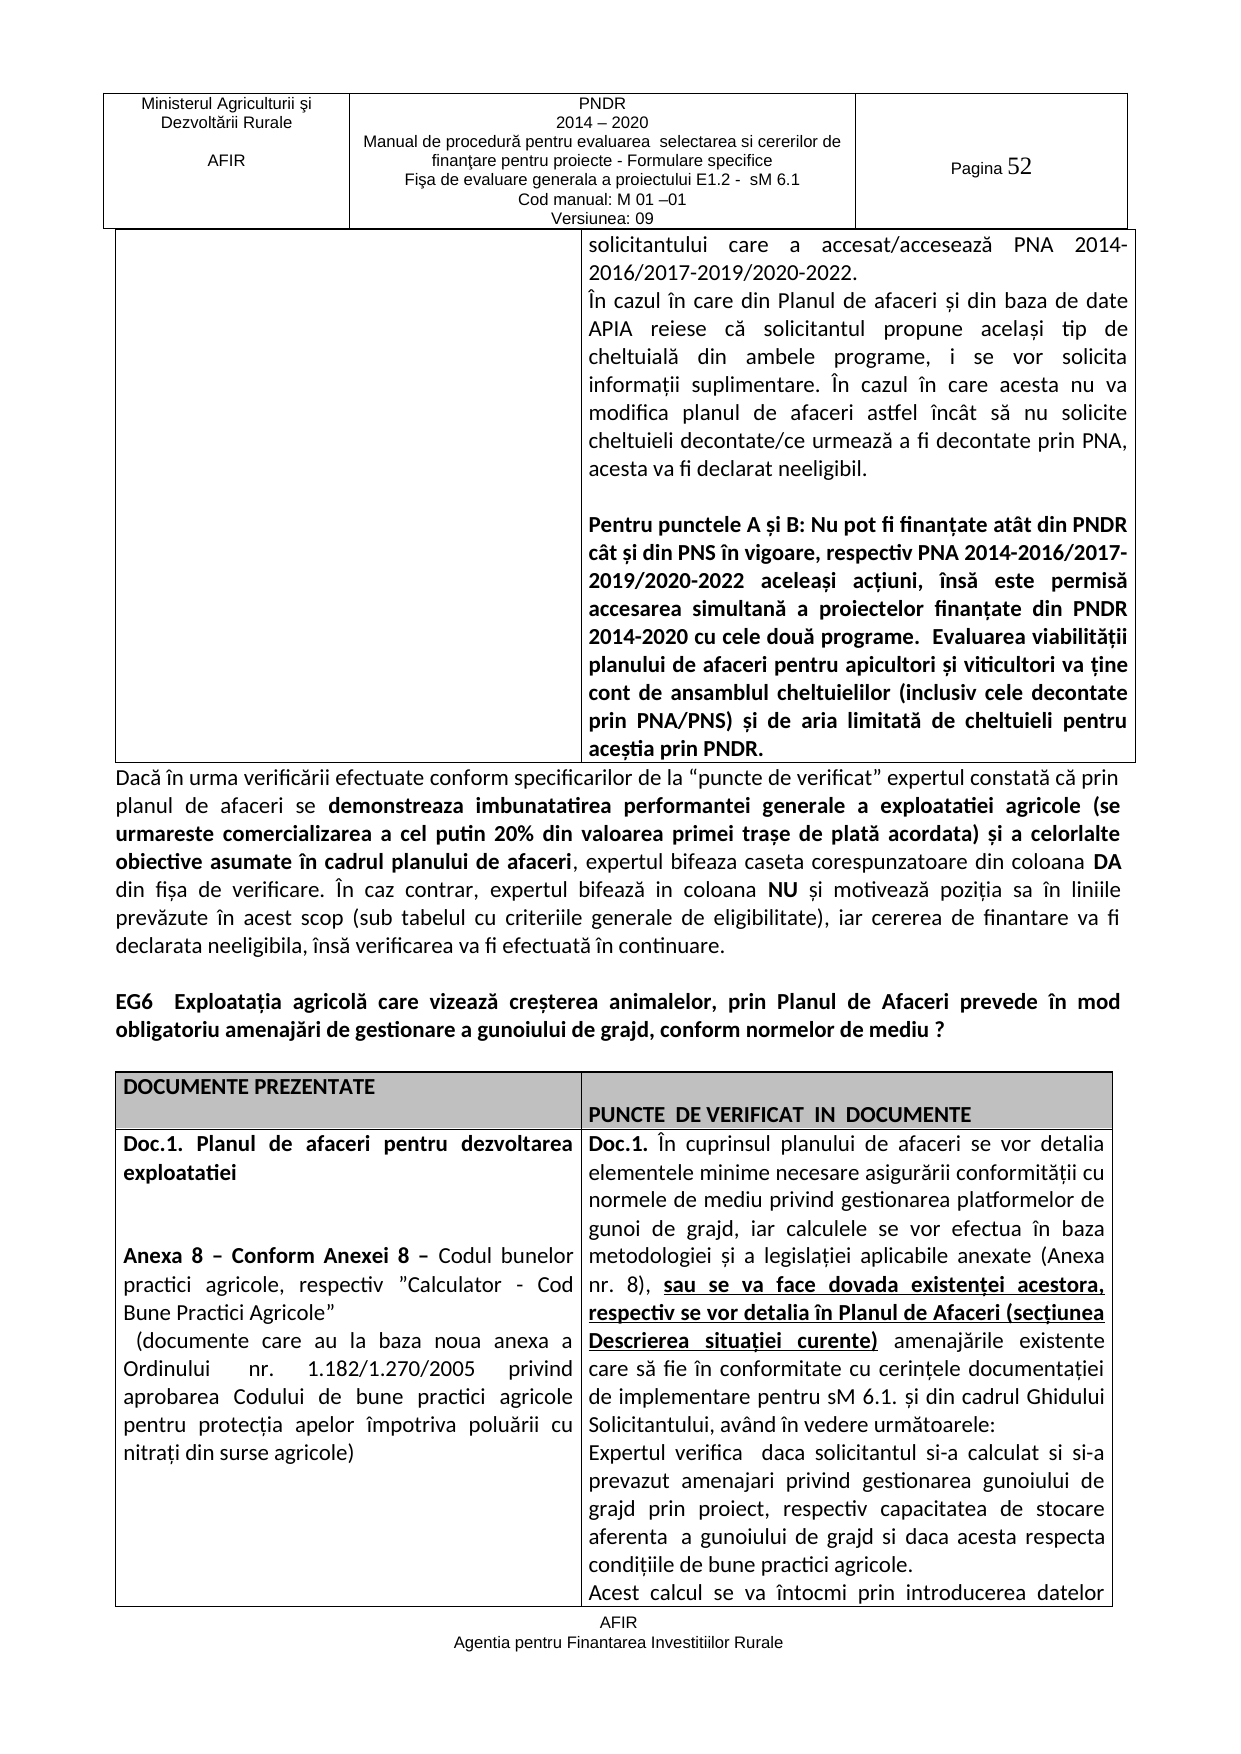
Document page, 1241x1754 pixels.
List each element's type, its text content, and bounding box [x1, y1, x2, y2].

table_header PUNCTE DE VERIFICAT IN DOCUMENTE [582, 1073, 1112, 1128]
table_header DOCUMENTE PREZENTATE [116, 1073, 581, 1128]
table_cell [116, 230, 581, 762]
text Dacă în urma verificării efectuate conform specificarilor de la “puncte de verificat” expertul constată că prin planul de afaceri se demonstreaza imbunatatirea performantei generale a exploatatiei agricole (se urmareste comercializarea a cel putin 20% din valoarea primei traşe de plată acordata) şi a celorlalte obiective asumate în cadrul planului de afaceri, expertul bifeaza caseta corespunzatoare din coloana DA din fişa de verificare. În caz contrar, expertul bifează in coloana NU şi motivează poziţia sa în liniile prevăzute în acest scop (sub tabelul cu criteriile generale de eligibilitate), iar cererea de finantare va fi declarata neeligibila, însă verificarea va fi efectuată în continuare. [115, 763, 1122, 959]
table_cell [116, 1130, 581, 1606]
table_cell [582, 230, 1135, 762]
text EG6 Exploatația agricolă care vizează creșterea animalelor, prin Planul de Afaceri prevede în mod obligatoriu amenajări de gestionare a gunoiului de grajd, conform normelor de mediu ? [115, 987, 1122, 1043]
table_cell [582, 1130, 1112, 1606]
